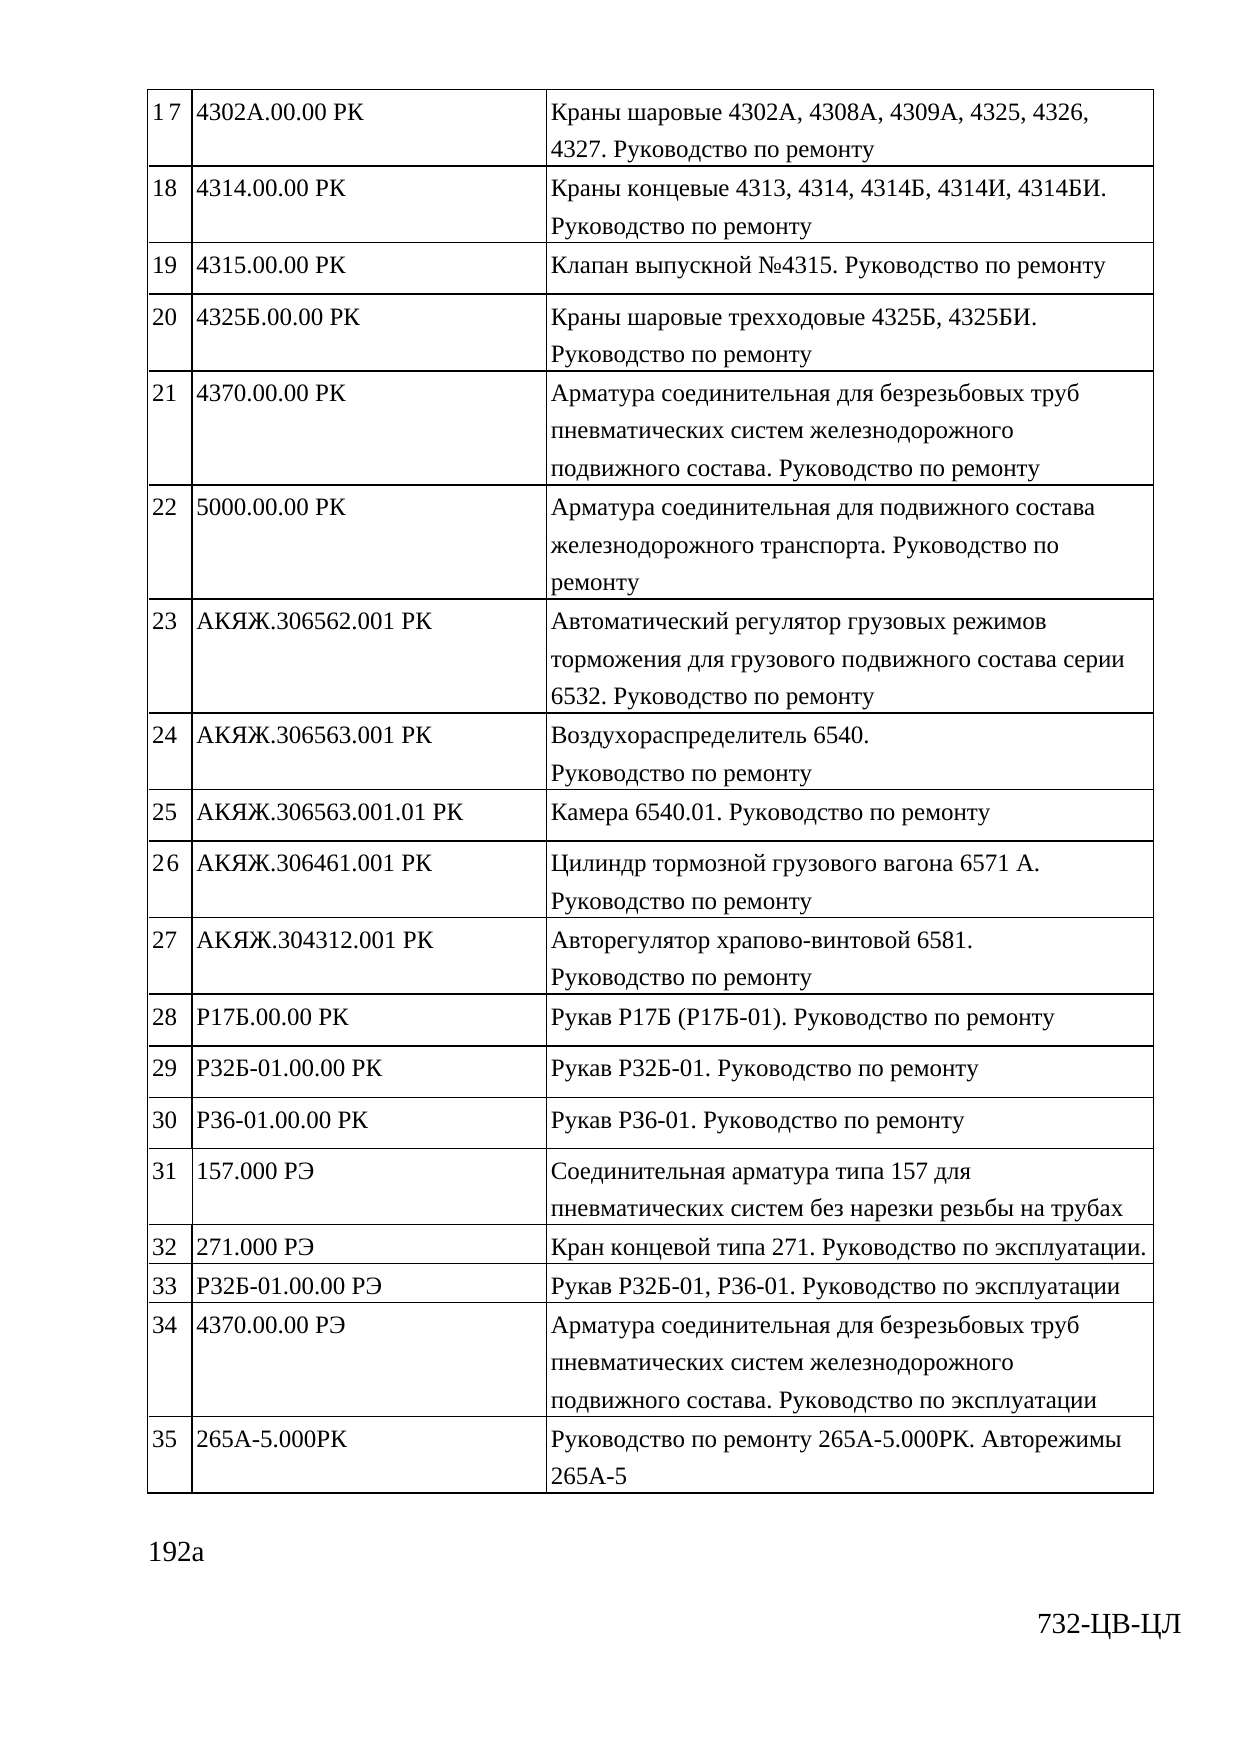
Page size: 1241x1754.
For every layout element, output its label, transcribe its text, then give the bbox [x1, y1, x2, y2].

table_cell АКЯЖ.306562.001 РК [193, 600, 546, 712]
table_header Краны шаровые 4302А, 4308A, 4309А, 4325, 4326, 4327. Руководство по ремонту [547, 90, 1153, 165]
table_cell Автоматический регулятор грузовых режимов торможения для грузового подвижного состава серии 6532. Руководство по ремонту [547, 600, 1153, 712]
table_cell 31 [148, 1149, 192, 1224]
table_cell 4314.00.00 РК [193, 167, 546, 242]
table_cell Авторегулятор храпово-винтовой 6581. Руководство по ремонту [547, 918, 1153, 993]
table_cell Краны концевые 4313, 4314, 4314Б, 4314И, 4314БИ. Руководство по ремонту [547, 167, 1153, 242]
table_cell Р32Б-01.00.00 РЭ [193, 1264, 546, 1302]
table_cell 21 [148, 371, 191, 484]
table_cell P36-01.00.00 РК [193, 1098, 546, 1148]
table_cell 157.000 РЭ [193, 1149, 546, 1224]
table_cell Цилиндр тормозной грузового вагона 6571 А. Руководство по ремонту [547, 842, 1153, 917]
table_cell Р32Б-01.00.00 РК [193, 1047, 546, 1096]
table_cell 4325Б.00.00 РК [193, 295, 546, 370]
table_cell Арматура соединительная для подвижного состава железнодорожного транспорта. Руководство по ремонту [547, 486, 1153, 598]
table_cell 20 [148, 294, 191, 370]
table_cell АКЯЖ.306461.001 РК [193, 842, 546, 917]
table_cell Рукав Р32Б-01. Руководство по ремонту [547, 1047, 1153, 1096]
table_cell 29 [148, 1046, 191, 1096]
table_cell Арматура соединительная для безрезьбовых труб пневматических систем железнодорожного подвижного состава. Руководство по ремонту [547, 372, 1153, 484]
table_cell Кран концевой типа 271. Руководство по эксплуатации. [547, 1225, 1153, 1263]
table_cell 25 [148, 790, 191, 840]
table_cell AKЯЖ.304312.001 РК [193, 918, 546, 993]
table_cell 5000.00.00 РК [193, 486, 546, 598]
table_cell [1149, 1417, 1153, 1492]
table_cell 33 [148, 1264, 191, 1302]
table_cell Соединительная арматура типа 157 для пневматических систем без нарезки резьбы на трубах [547, 1149, 1153, 1224]
table_cell 30 [148, 1098, 191, 1148]
table_cell 35 [148, 1417, 191, 1492]
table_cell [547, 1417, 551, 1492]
table_cell 4370.00.00 РК [193, 372, 546, 484]
table_cell 4370.00.00 РЭ [193, 1303, 546, 1416]
table_cell 23 [148, 599, 191, 712]
table_header 4302А.00.00 РК [193, 90, 546, 165]
table_cell 34 [148, 1303, 191, 1416]
table_cell 18 [148, 166, 191, 242]
table_cell Камера 6540.01. Руководство по ремонту [547, 790, 1153, 840]
table_cell АКЯЖ.306563.001.01 РК [193, 790, 546, 840]
table_cell Р17Б.00.00 РК [193, 995, 546, 1045]
table_cell 19 [148, 243, 191, 293]
table_cell 22 [148, 485, 191, 598]
table_cell 4315.00.00 РК [193, 243, 546, 293]
table_cell Рукав Р32Б-01, Р36-01. Руководство по эксплуатации [547, 1264, 1153, 1302]
table_cell 26 [148, 841, 191, 917]
table_cell Краны шаровые трехходовые 4325Б, 4325БИ. Руководство по ремонту [547, 295, 1153, 370]
table_cell Рукав Р17Б (Р17Б-01). Руководство по ремонту [547, 995, 1153, 1045]
table_cell 27 [148, 918, 191, 993]
text 732-ЦВ-ЦЛ [148, 1606, 1181, 1640]
table_cell Воздухораспределитель 6540. Руководство по ремонту [547, 714, 1153, 789]
table_cell 24 [148, 713, 191, 789]
table_cell Клапан выпускной №4315. Руководство по ремонту [547, 243, 1153, 293]
table_cell АКЯЖ.306563.001 РК [193, 714, 546, 789]
table_header 17 [148, 90, 191, 165]
table_cell 265А-5.000РК [193, 1417, 546, 1492]
table_cell Арматура соединительная для безрезьбовых труб пневматических систем железнодорожного подвижного состава. Руководство по эксплуатации [547, 1303, 1153, 1416]
text 192а [148, 1531, 1181, 1569]
table_cell 32 [148, 1225, 191, 1263]
table_cell 271.000 РЭ [193, 1225, 546, 1263]
table_cell 28 [148, 994, 191, 1045]
table_cell Рукав РЗ6-01. Руководство по ремонту [547, 1098, 1153, 1148]
